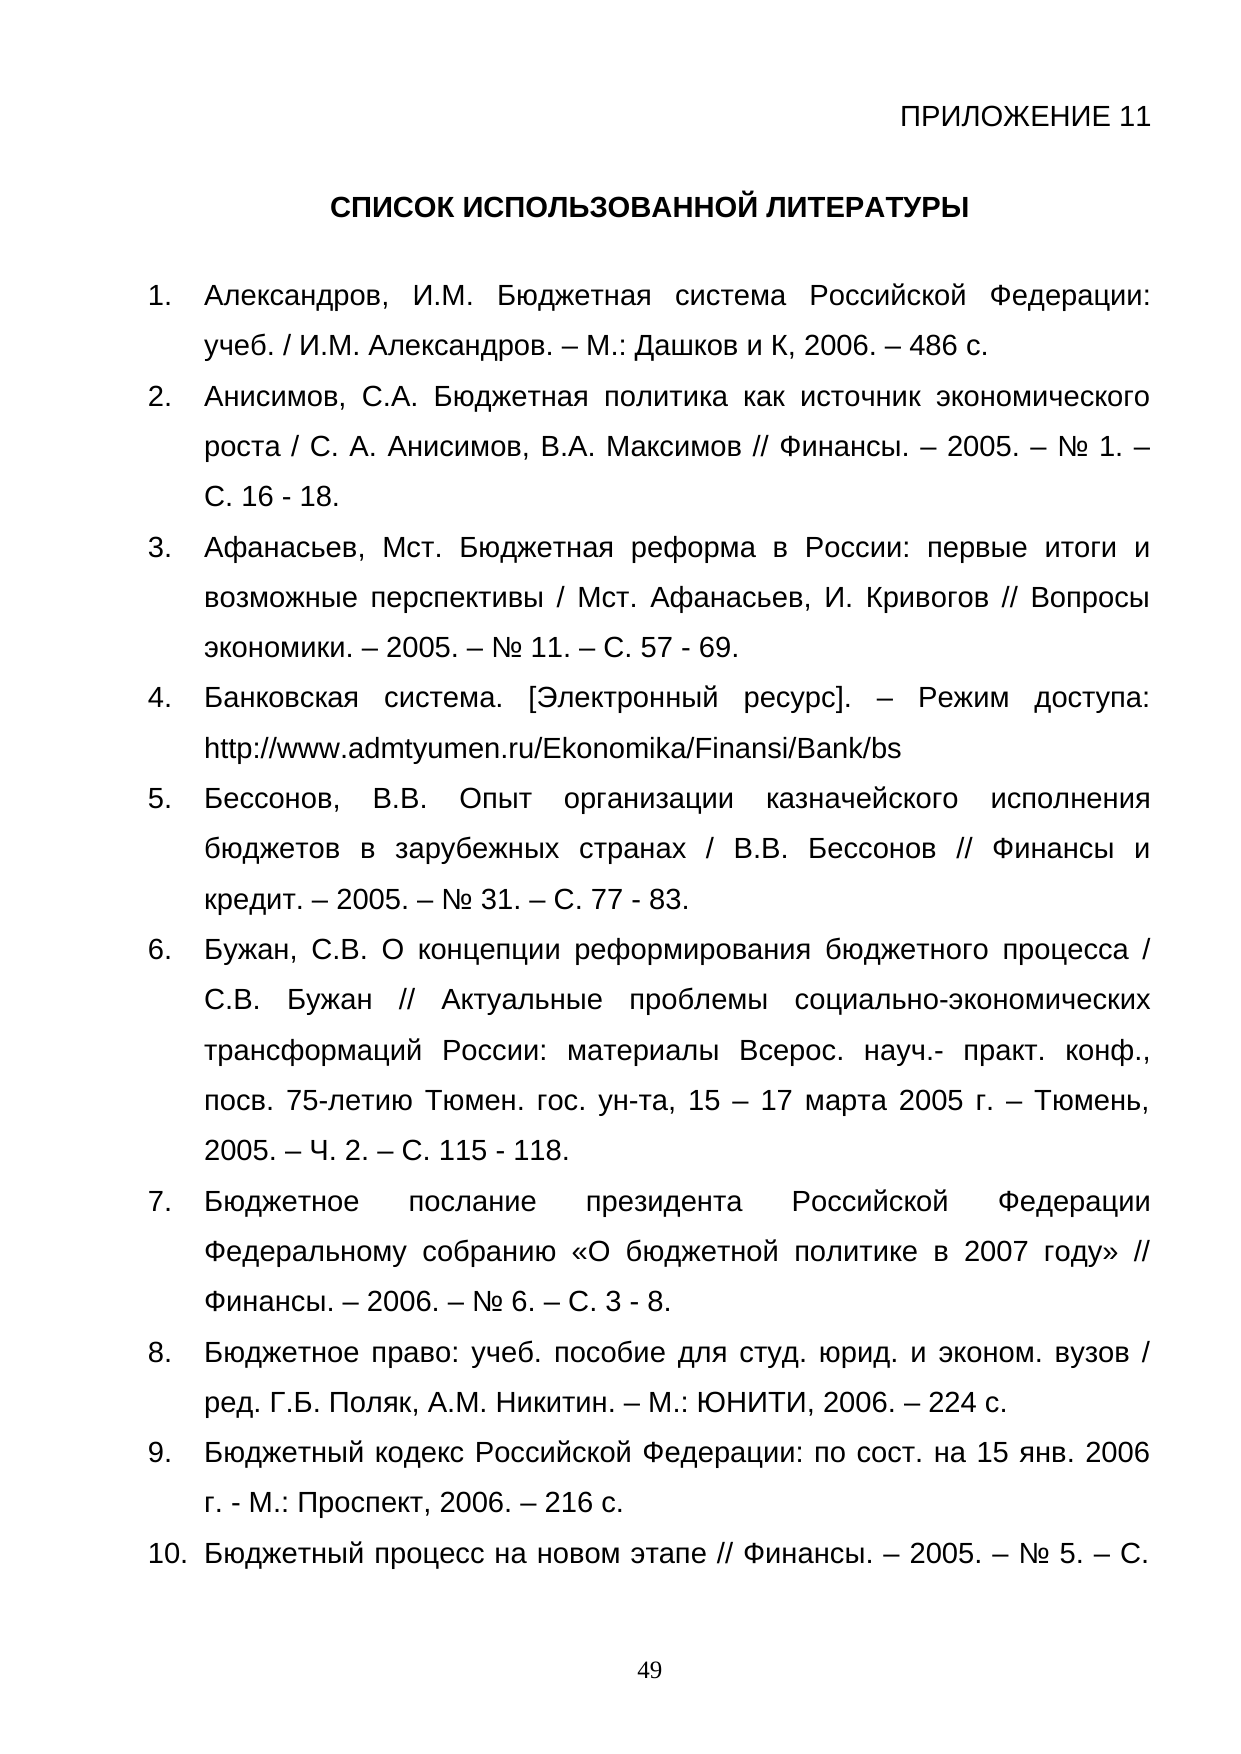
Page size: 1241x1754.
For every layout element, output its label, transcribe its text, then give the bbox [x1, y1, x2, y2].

text ПРИЛОЖЕНИЕ 11 [148, 99, 1152, 133]
list Анисимов, С.А. Бюджетная политика как источник экономического роста / С. А. Анисимов, В.А. Максимов // Финансы. – 2005. – № 1. – С. 16 - 18. [148, 379, 1152, 513]
list Бюджетное право: учеб. пособие для студ. юрид. и эконом. вузов / ред. Г.Б. Поляк, А.М. Никитин. – М.: ЮНИТИ, 2006. – 224 с. [148, 1334, 1152, 1418]
list Бюджетный кодекс Российской Федерации: по сост. на 15 янв. 2006 г. - М.: Проспект, 2006. – 216 с. [148, 1435, 1152, 1519]
list Александров, И.М. Бюджетная система Российской Федерации: учеб. / И.М. Александров. – М.: Дашков и К, 2006. – 486 с. [148, 278, 1152, 362]
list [148, 1536, 1152, 1569]
subtitle СПИСОК ИСПОЛЬЗОВАННОЙ ЛИТЕРАТУРЫ [148, 190, 1152, 224]
list Бюджетное послание президента Российской Федерации Федеральному собранию «О бюджетной политике в 2007 году» // Финансы. – 2006. – № 6. – С. 3 - 8. [148, 1184, 1152, 1318]
list Бужан, С.В. О концепции реформирования бюджетного процесса / С.В. Бужан // Актуальные проблемы социально-экономических трансформаций России: материалы Всерос. науч.- практ. конф., посв. 75-летию Тюмен. гос. ун-та, 15 – 17 марта 2005 г. – Тюмень, 2005. – Ч. 2. – С. 115 - 118. [148, 932, 1152, 1167]
list Афанасьев, Мст. Бюджетная реформа в России: первые итоги и возможные перспективы / Мст. Афанасьев, И. Кривогов // Вопросы экономики. – 2005. – № 11. – С. 57 - 69. [148, 529, 1152, 664]
list Бессонов, В.В. Опыт организации казначейского исполнения бюджетов в зарубежных странах / В.В. Бессонов // Финансы и кредит. – 2005. – № 31. – С. 77 - 83. [148, 781, 1152, 915]
list Банковская система. [Электронный ресурс]. – Режим доступа: http://www.admtyumen.ru/Ekonomika/Finansi/Bank/bs [148, 681, 1152, 764]
